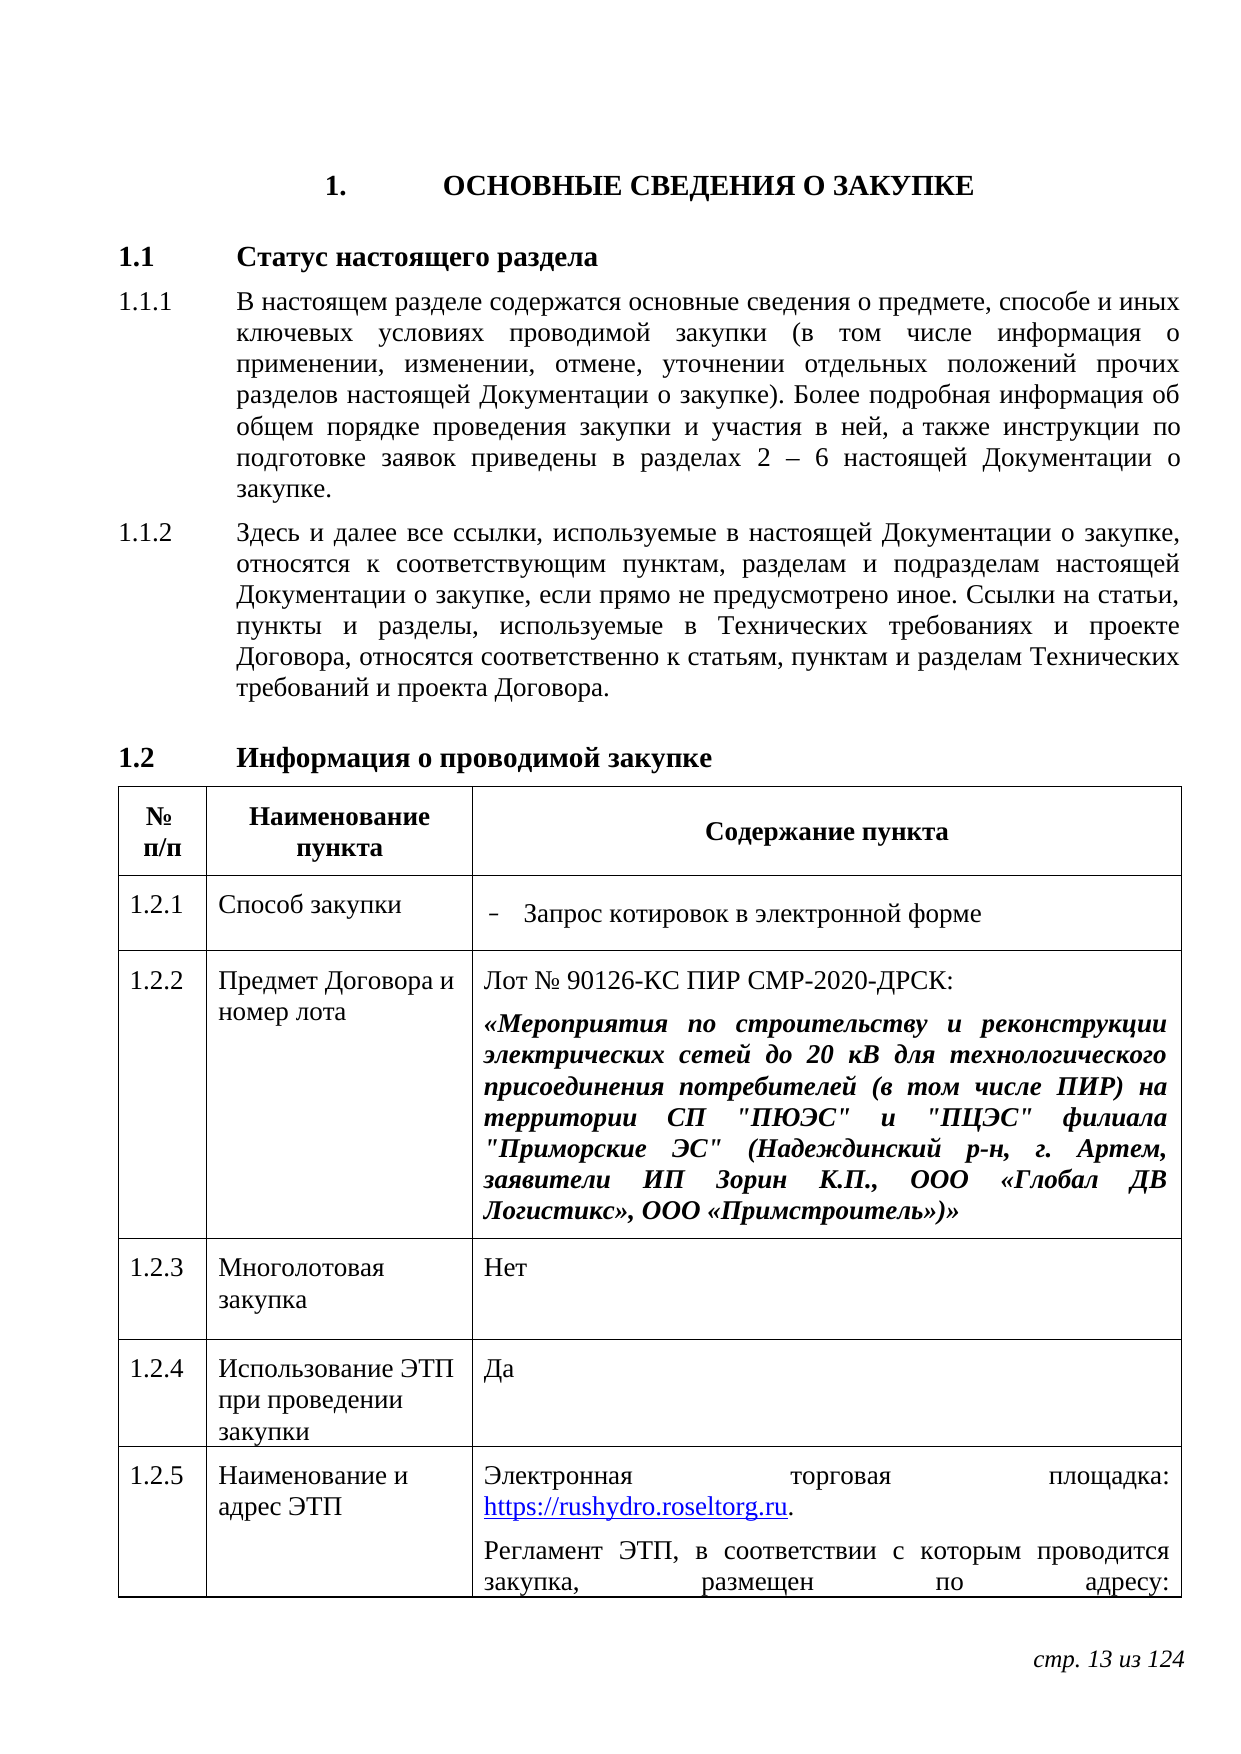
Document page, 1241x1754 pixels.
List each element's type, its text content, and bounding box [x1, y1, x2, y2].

table_cell Многолотовая закупка [207, 1239, 472, 1339]
table_cell Запрос котировок в электронной форме [473, 876, 1181, 950]
table_cell [119, 1239, 206, 1339]
table_header Наименование пункта [207, 787, 472, 874]
subtitle Информация о проводимой закупке [118, 740, 1181, 774]
table_cell [119, 876, 206, 950]
table_cell [119, 951, 206, 1238]
table_cell Использование ЭТП при проведении закупки [207, 1340, 472, 1446]
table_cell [473, 1447, 1181, 1596]
table_header № п/п [119, 787, 206, 874]
table_cell Лот № 90126-КС ПИР СМР-2020-ДРСК: «Мероприятия по строительству и реконструкции электрических сетей до 20 кВ для технологического присоединения потребителей (в том числе ПИР) на территории СП "ПЮЭС" и "ПЦЭС" филиала "Приморские ЭС" (Надеждинский р-н, г. Артем, заявители ИП Зорин К.П., ООО «Глобал ДВ Логистикс», ООО «Примстроитель»)» [473, 951, 1181, 1238]
table_cell [119, 1340, 206, 1446]
table_header Содержание пункта [473, 787, 1181, 874]
table_cell Способ закупки [207, 876, 472, 950]
table_cell Нет [473, 1239, 1181, 1339]
subtitle Статус настоящего раздела [118, 239, 1181, 273]
subtitle ОСНОВНЫЕ СВЕДЕНИЯ О ЗАКУПКЕ [118, 168, 1181, 202]
text Здесь и далее все ссылки, используемые в настоящей Документации о закупке, относятся к соответствующим пунктам, разделам и подразделам настоящей Документации о закупке, если прямо не предусмотрено иное. Ссылки на статьи, пункты и разделы, используемые в Технических требованиях и проекте Договора, относятся соответственно к статьям, пунктам и разделам Технических требований и проекта Договора. [118, 516, 1181, 703]
table_cell Предмет Договора и номер лота [207, 951, 472, 1238]
table_cell [119, 1447, 206, 1596]
list В настоящем разделе содержатся основные сведения о предмете, способе и иных ключевых условиях проводимой закупки (в том числе информация о применении, изменении, отмене, уточнении отдельных положений прочих разделов настоящей Документации о закупке). Более подробная информация об общем порядке проведения закупки и участия в ней, а также инструкции по подготовке заявок приведены в разделах 2 – 6 настоящей Документации о закупке. [118, 285, 1181, 503]
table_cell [207, 1447, 472, 1596]
table_cell Да [473, 1340, 1181, 1446]
